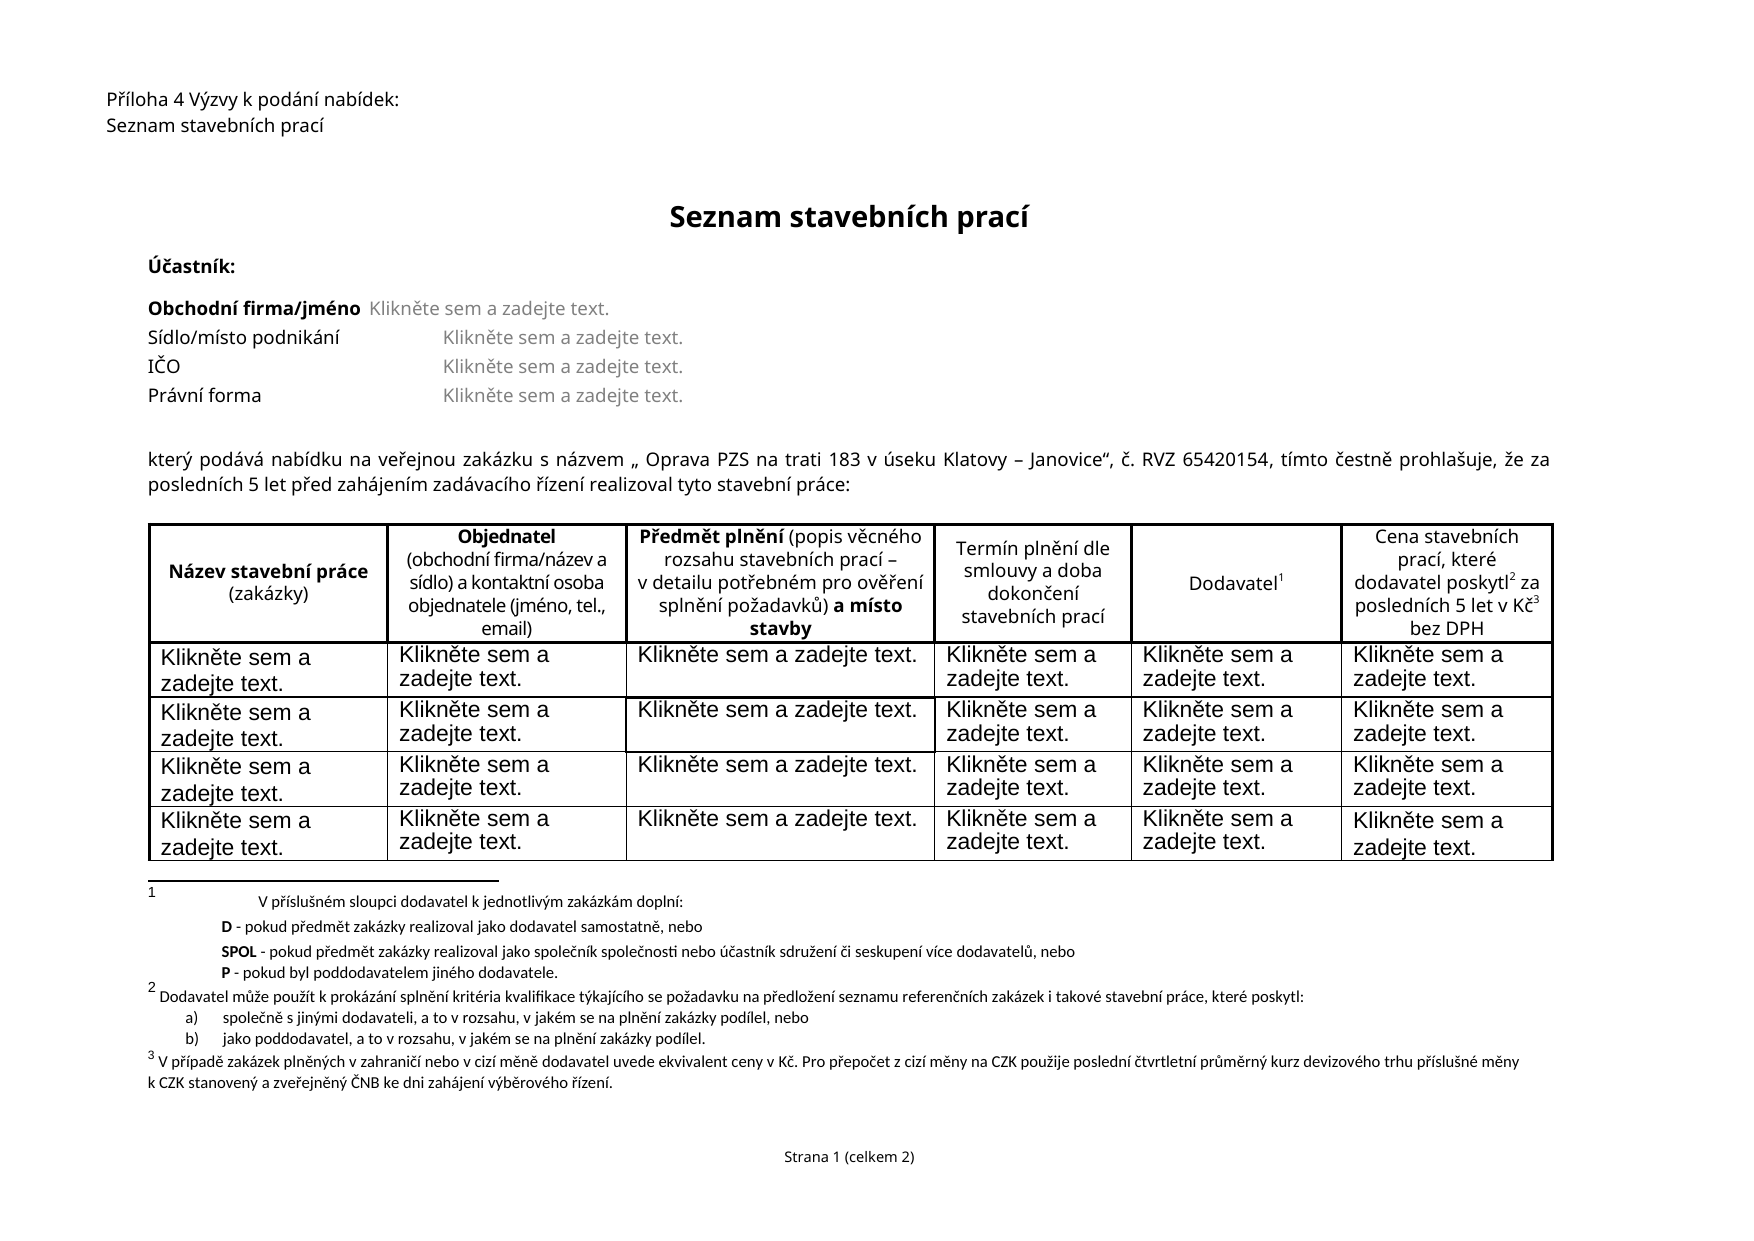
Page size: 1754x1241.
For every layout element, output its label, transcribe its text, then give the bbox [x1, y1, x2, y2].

text Právní forma [148, 379, 1551, 408]
text Účastník: [148, 249, 1551, 279]
table_header Název stavební práce (zakázky) [151, 526, 386, 641]
table_header Dodavatel [1133, 526, 1340, 641]
text Sídlo/místo podnikání [148, 321, 1551, 350]
table_header Předmět plnění (popis věcného rozsahu stavebních prací – v detailu potřebném pro ověření splnění požadavků) a místo stavby [628, 526, 933, 641]
title Seznam stavebních prací [148, 196, 1551, 236]
text IČO [148, 350, 1551, 379]
text Obchodní firma/jméno [148, 292, 1551, 321]
table_header Cena stavebních prací, které dodavatel poskytl za posledních 5 let v Kč bez DPH [1343, 526, 1551, 641]
text který podává nabídku na veřejnou zakázku s názvem „ Oprava PZS na trati 183 v úseku Klatovy – Janovice“, č. RVZ 65420154, tímto čestně prohlašuje, že za posledních 5 let před zahájením zadávacího řízení realizoval tyto stavební práce: [148, 446, 1551, 497]
table_header Termín plnění dle smlouvy a doba dokončení stavebních prací [936, 526, 1130, 641]
table_header Objednatel (obchodní firma/název a sídlo) a kontaktní osoba objednatele (jméno, tel., email) [389, 526, 625, 641]
